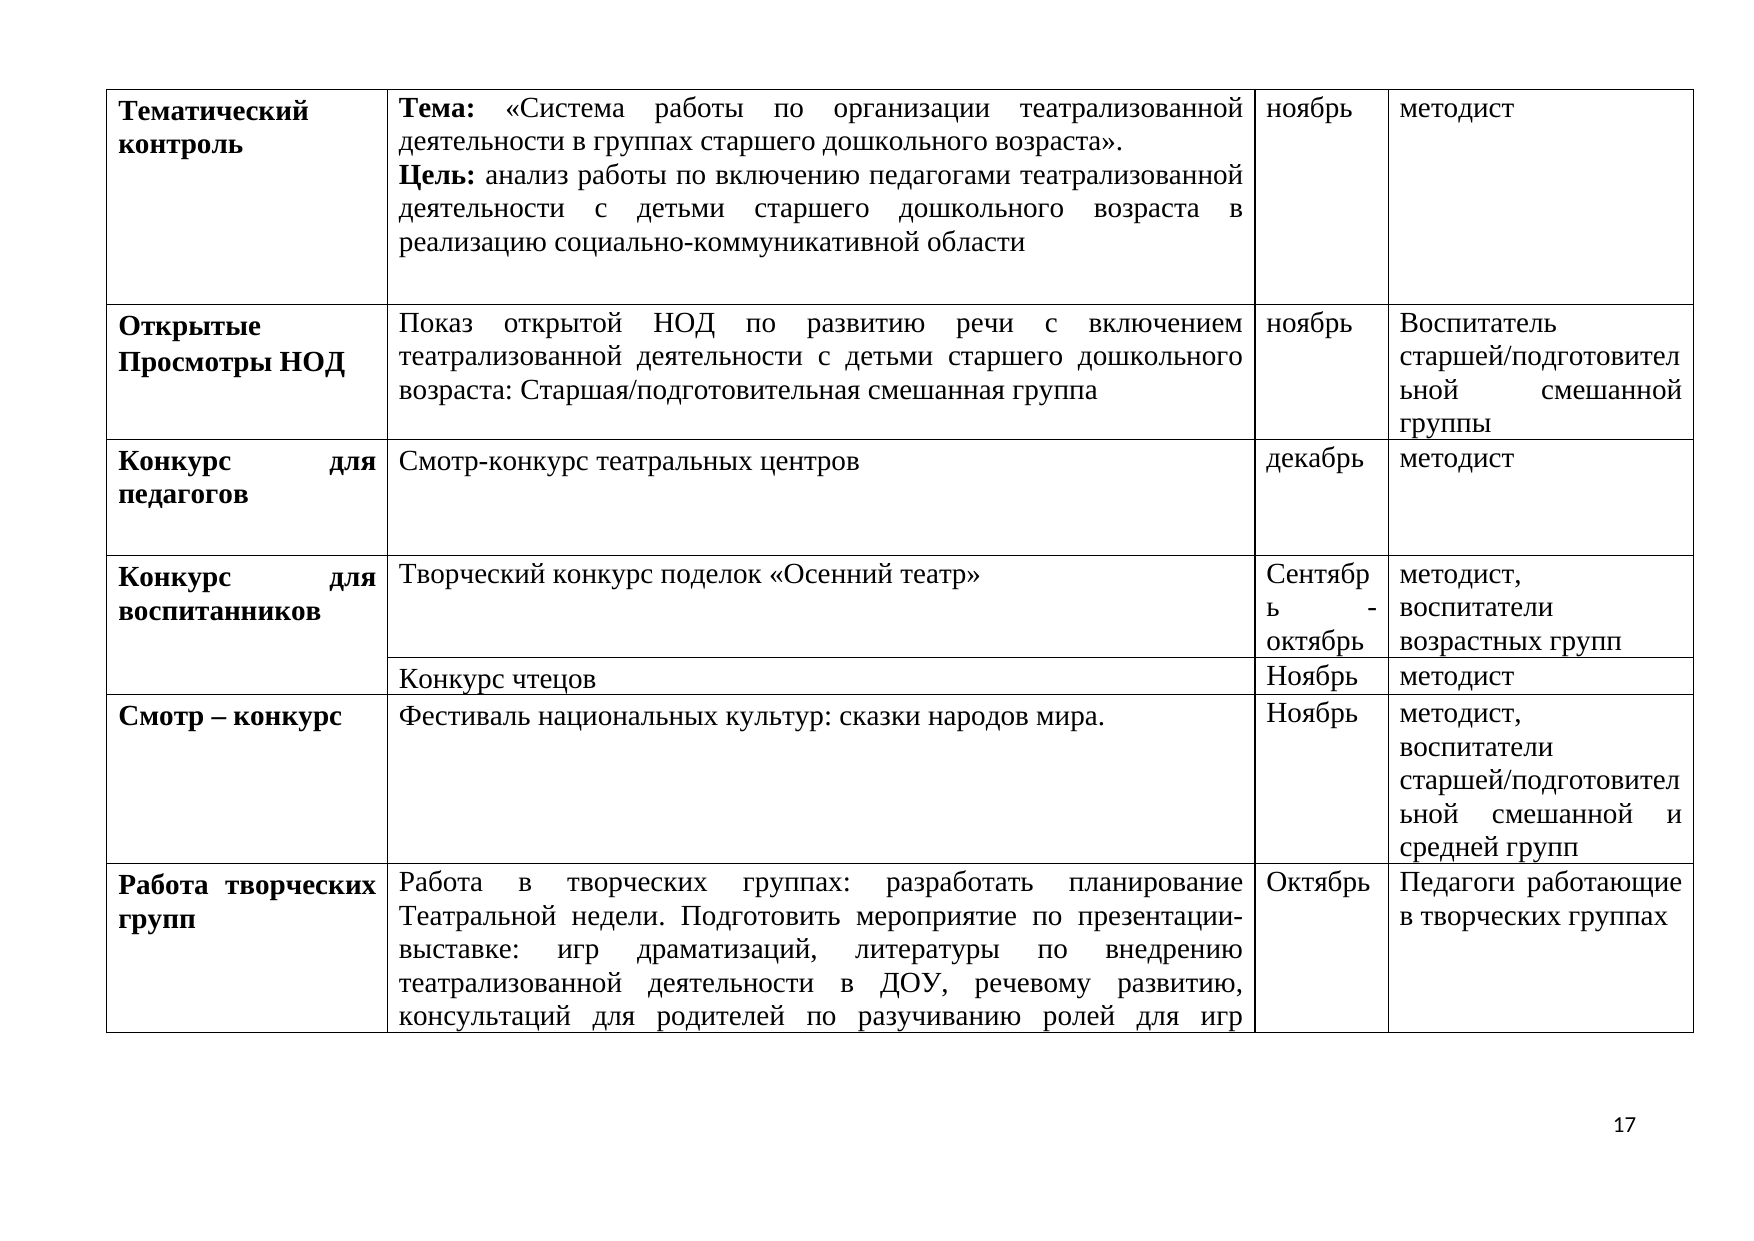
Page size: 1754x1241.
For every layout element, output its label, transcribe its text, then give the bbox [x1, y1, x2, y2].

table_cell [107, 864, 387, 1032]
table_cell Тематический контроль [107, 90, 387, 304]
table_cell Показ открытой НОД по развитию речи с включением театрализованной деятельности с детьми старшего дошкольного возраста: Старшая/подготовительная смешанная группа [388, 305, 1254, 439]
table_cell Конкурс для воспитанников [107, 556, 387, 694]
table_cell методист [1389, 90, 1693, 304]
table_cell декабрь [1256, 440, 1388, 555]
table_cell ноябрь [1256, 305, 1388, 439]
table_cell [388, 864, 1254, 1032]
table_cell Конкурс для педагогов [107, 440, 387, 555]
table_cell Смотр-конкурс театральных центров [388, 440, 1254, 555]
table_cell Открытые Просмотры НОД [107, 305, 387, 439]
table_cell Октябрь [1256, 864, 1388, 1032]
table_cell Смотр – конкурс [107, 695, 387, 863]
table_cell методист [1389, 658, 1693, 694]
table_cell ноябрь [1256, 90, 1388, 304]
table_cell Фестиваль национальных культур: сказки народов мира. [388, 695, 1254, 863]
table_cell Ноябрь [1256, 695, 1388, 863]
table_cell методист, воспитатели старшей/подготовительной смешанной и средней групп [1389, 695, 1693, 863]
table_cell Сентябрь - октябрь [1256, 556, 1388, 657]
table_cell Творческий конкурс поделок «Осенний театр» [388, 556, 1254, 657]
table_cell методист [1389, 440, 1693, 555]
table_cell Ноябрь [1256, 658, 1388, 694]
table_cell Конкурс чтецов [388, 658, 1254, 694]
table_cell Воспитатель старшей/подготовительной смешанной группы [1389, 305, 1693, 439]
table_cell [1389, 864, 1693, 1032]
table_cell методист, воспитатели возрастных групп [1389, 556, 1693, 657]
table_cell Тема: «Система работы по организации театрализованной деятельности в группах старшего дошкольного возраста». Цель: анализ работы по включению педагогами театрализованной деятельности с детьми старшего дошкольного возраста в реализацию социально-коммуникативной области [388, 90, 1254, 304]
